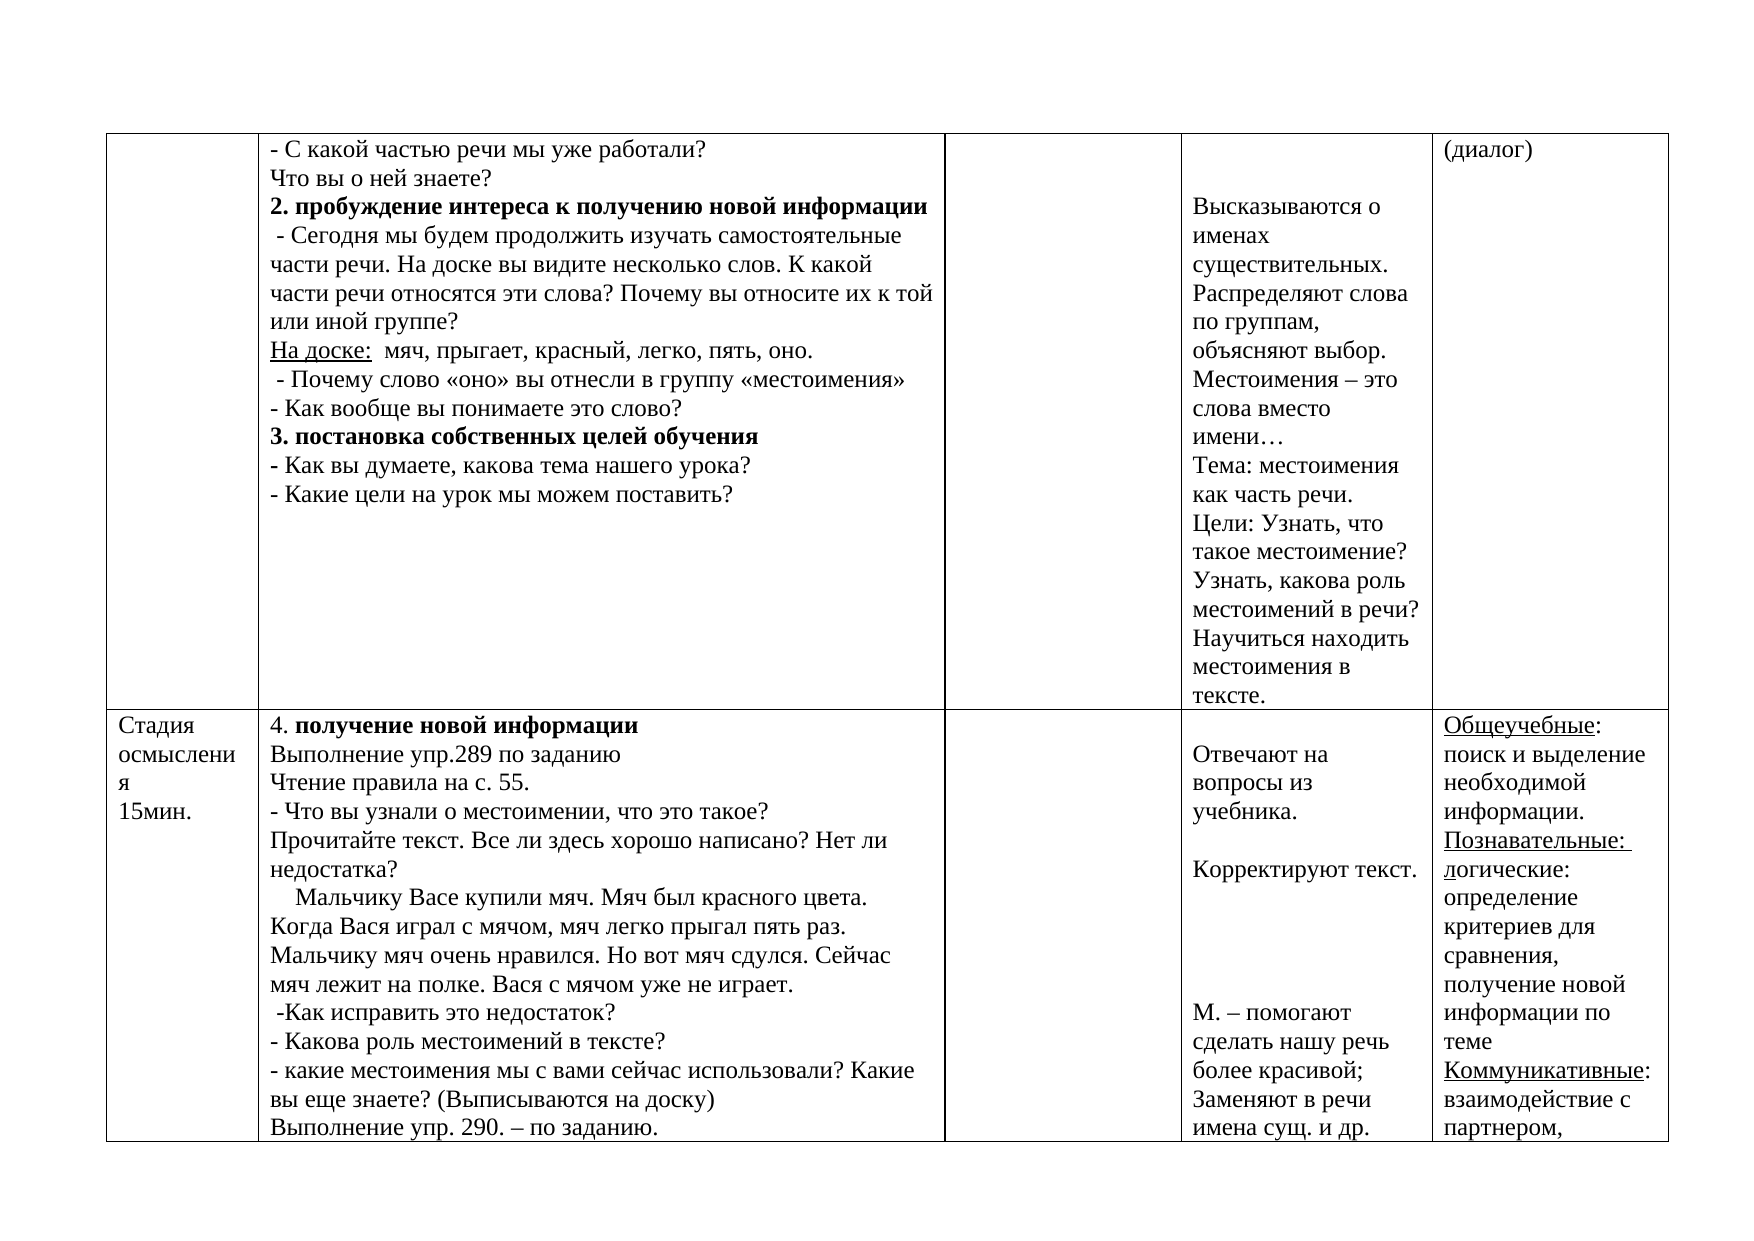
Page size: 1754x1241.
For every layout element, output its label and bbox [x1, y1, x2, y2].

table_cell [1433, 134, 1668, 709]
table_cell [1433, 710, 1668, 1141]
table_cell [259, 134, 944, 709]
table_cell [107, 710, 258, 1141]
table_cell [107, 134, 258, 709]
table_cell [946, 710, 1181, 1141]
table_cell [946, 134, 1181, 709]
table_cell [259, 710, 944, 1141]
table_cell [1182, 134, 1432, 709]
table_cell [1182, 710, 1432, 1141]
